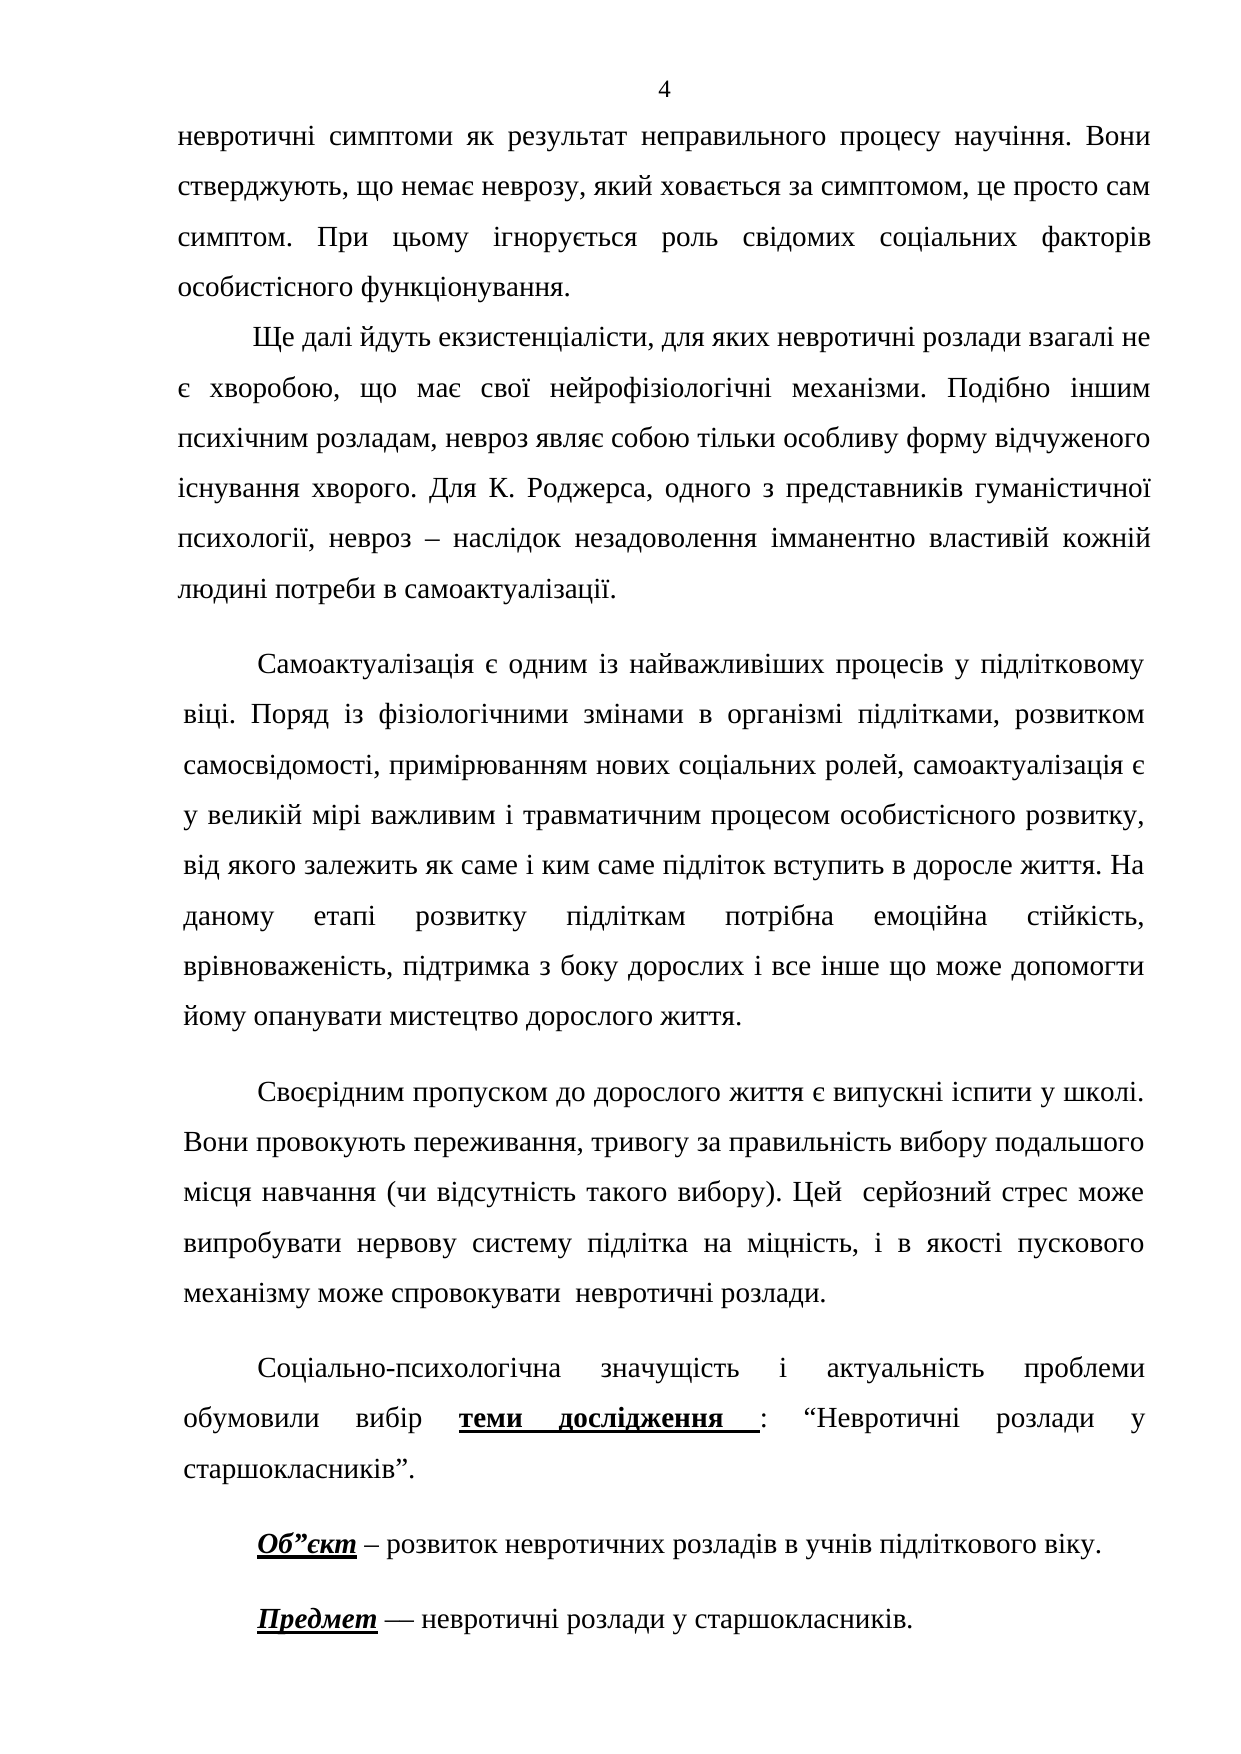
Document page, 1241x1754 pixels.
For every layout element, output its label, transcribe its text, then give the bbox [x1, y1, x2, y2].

text Самоактуалізація є одним із найважливіших процесів у підлітковому віці. Поряд із фізіологічними змінами в організмі підлітками, розвитком самосвідомості, примірюванням нових соціальних ролей, самоактуалізація є у великій мірі важливим і травматичним процесом особистісного розвитку, від якого залежить як саме і ким саме підліток вступить в доросле життя. На даному етапі розвитку підліткам потрібна емоційна стійкість, врівноваженість, підтримка з боку дорослих і все інше що може допомогти йому опанувати мистецтво дорослого життя. [183, 646, 1146, 1032]
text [177, 118, 1152, 303]
text Об”єкт – розвиток невротичних розладів в учнів підліткового віку. [183, 1526, 1146, 1560]
text Своєрідним пропуском до дорослого життя є випускні іспити у школі. Вони провокують переживання, тривогу за правильність вибору подальшого місця навчання (чи відсутність такого вибору). Цей серйозний стрес може випробувати нервову систему підлітка на міцність, і в якості пускового механізму може спровокувати невротичні розлади. [183, 1074, 1146, 1308]
text Ще далі йдуть екзистенціалісти, для яких невротичні розлади взагалі не є хворобою, що має свої нейрофізіологічні механізми. Подібно іншим психічним розладам, невроз являє собою тільки особливу форму відчуженого існування хворого. Для К. Роджерса, одного з представників гуманістичної психології, невроз – наслідок незадоволення імманентно властивій кожній людині потреби в самоактуалізації. [177, 319, 1152, 604]
text Соціально-психологічна значущість і актуальність проблеми обумовили вибір теми дослідження : “Невротичні розлади у старшокласників”. [183, 1350, 1146, 1484]
text Предмет –– невротичні розлади у старшокласників. [183, 1602, 1146, 1635]
